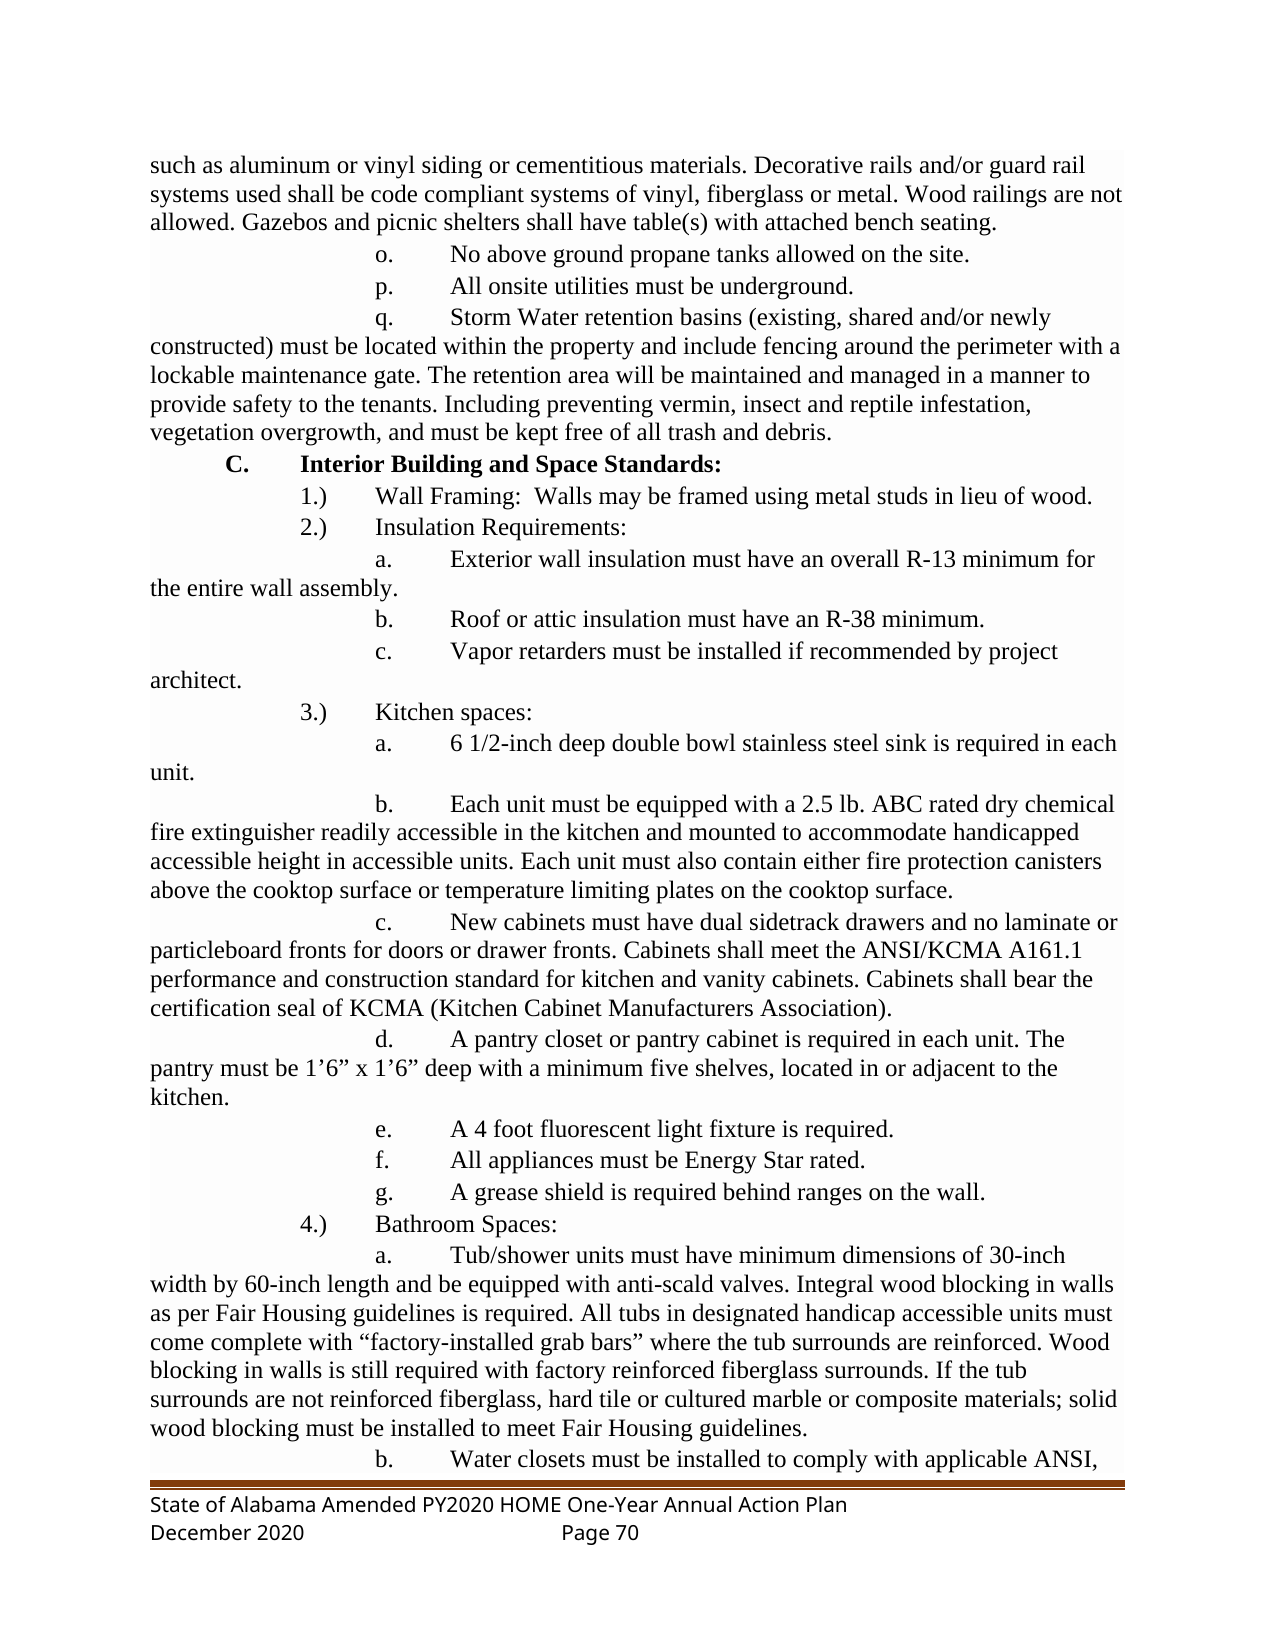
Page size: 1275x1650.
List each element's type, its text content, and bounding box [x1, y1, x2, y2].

text a. Tub/shower units must have minimum dimensions of 30-inch width by 60-inch length and be equipped with anti-scald valves. Integral wood blocking in walls as per Fair Housing guidelines is required. All tubs in designated handicap accessible units must come complete with “factory-installed grab bars” where the tub surrounds are reinforced. Wood blocking in walls is still required with factory reinforced fiberglass surrounds. If the tub surrounds are not reinforced fiberglass, hard tile or cultured marble or composite materials; solid wood blocking must be installed to meet Fair Housing guidelines. [150, 1240, 1124, 1442]
text f. All appliances must be Energy Star rated. [150, 1145, 1124, 1174]
text g. A grease shield is required behind ranges on the wall. [150, 1177, 1124, 1206]
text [150, 150, 1124, 236]
text 4.) Bathroom Spaces: [150, 1209, 1124, 1237]
text c. New cabinets must have dual sidetrack drawers and no laminate or particleboard fronts for doors or drawer fronts. Cabinets shall meet the ANSI/KCMA A161.1 performance and construction standard for kitchen and vanity cabinets. Cabinets shall bear the certification seal of KCMA (Kitchen Cabinet Manufacturers Association). [150, 907, 1124, 1022]
text a. 6 1/2-inch deep double bowl stainless steel sink is required in each unit. [150, 728, 1124, 786]
text b. Roof or attic insulation must have an R-38 minimum. [150, 604, 1124, 633]
text a. Exterior wall insulation must have an overall R-13 minimum for the entire wall assembly. [150, 544, 1124, 602]
text 1.) Wall Framing: Walls may be framed using metal studs in lieu of wood. [150, 481, 1124, 509]
text b. Each unit must be equipped with a 2.5 lb. ABC rated dry chemical fire extinguisher readily accessible in the kitchen and mounted to accommodate handicapped accessible height in accessible units. Each unit must also contain either fire protection canisters above the cooktop surface or temperature limiting plates on the cooktop surface. [150, 789, 1124, 904]
text d. A pantry closet or pantry cabinet is required in each unit. The pantry must be 1’6” x 1’6” deep with a minimum five shelves, located in or adjacent to the kitchen. [150, 1024, 1124, 1111]
text e. A 4 foot fluorescent light fixture is required. [150, 1114, 1124, 1142]
text o. No above ground propane tanks allowed on the site. [150, 239, 1124, 268]
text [150, 1444, 1124, 1473]
text 3.) Kitchen spaces: [150, 697, 1124, 725]
text 2.) Insulation Requirements: [150, 512, 1124, 541]
text c. Vapor retarders must be installed if recommended by project architect. [150, 636, 1124, 694]
text q. Storm Water retention basins (existing, shared and/or newly constructed) must be located within the property and include fencing around the perimeter with a lockable maintenance gate. The retention area will be maintained and managed in a manner to provide safety to the tenants. Including preventing vermin, insect and reptile infestation, vegetation overgrowth, and must be kept free of all trash and debris. [150, 302, 1124, 446]
text C. Interior Building and Space Standards: [150, 449, 1124, 478]
text p. All onsite utilities must be underground. [150, 271, 1124, 299]
